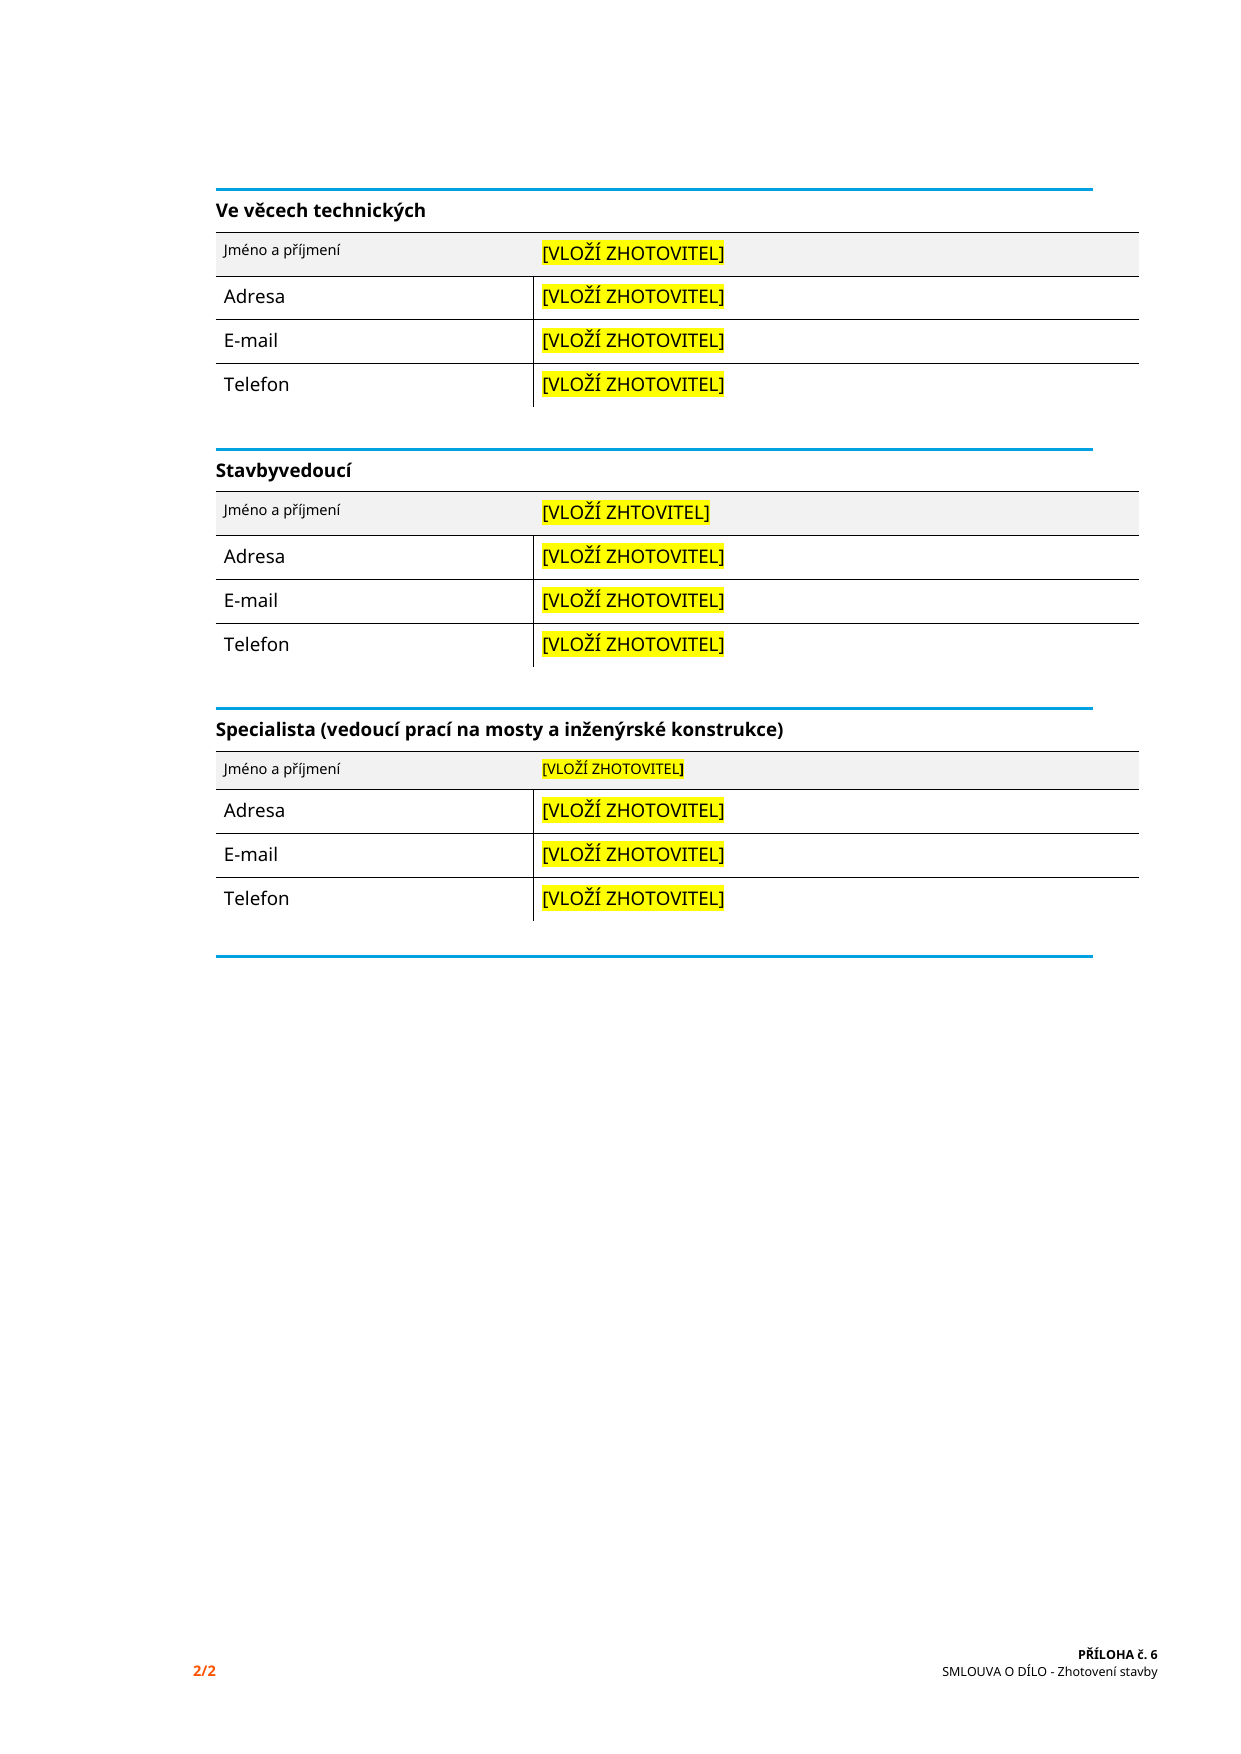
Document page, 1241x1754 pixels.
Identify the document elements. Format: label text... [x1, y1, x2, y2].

table_header [VLOŽÍ ZHTOVITEL] [534, 492, 1139, 535]
table_header [VLOŽÍ ZHOTOVITEL] [534, 752, 1139, 789]
table_cell [VLOŽÍ ZHOTOVITEL] [534, 834, 1139, 877]
table_cell [VLOŽÍ ZHOTOVITEL] [534, 580, 1139, 623]
table_cell [VLOŽÍ ZHOTOVITEL] [534, 277, 1139, 319]
table_header Jméno a příjmení [216, 492, 534, 535]
table_cell Adresa [216, 536, 533, 579]
table_header Jméno a příjmení [216, 233, 534, 276]
table_header [VLOŽÍ ZHOTOVITEL] [534, 233, 1139, 276]
table_cell [VLOŽÍ ZHOTOVITEL] [534, 878, 1139, 921]
text Specialista (vedoucí prací na mosty a inženýrské konstrukce) [216, 710, 1093, 742]
table_cell [VLOŽÍ ZHOTOVITEL] [534, 364, 1139, 407]
table_cell Adresa [216, 277, 533, 319]
text Stavbyvedoucí [216, 451, 1093, 482]
table_header Jméno a příjmení [216, 752, 534, 789]
table_cell Telefon [216, 364, 533, 407]
table_cell Telefon [216, 878, 533, 921]
table_cell E-mail [216, 580, 533, 623]
table_cell [VLOŽÍ ZHOTOVITEL] [534, 790, 1139, 833]
table_cell Adresa [216, 790, 533, 833]
text Ve věcech technických [216, 191, 1093, 223]
table_cell Telefon [216, 624, 533, 667]
table_cell [VLOŽÍ ZHOTOVITEL] [534, 536, 1139, 579]
table_cell [VLOŽÍ ZHOTOVITEL] [534, 624, 1139, 667]
table_cell [VLOŽÍ ZHOTOVITEL] [534, 320, 1139, 363]
table_cell E-mail [216, 834, 533, 877]
table_cell E-mail [216, 320, 533, 363]
